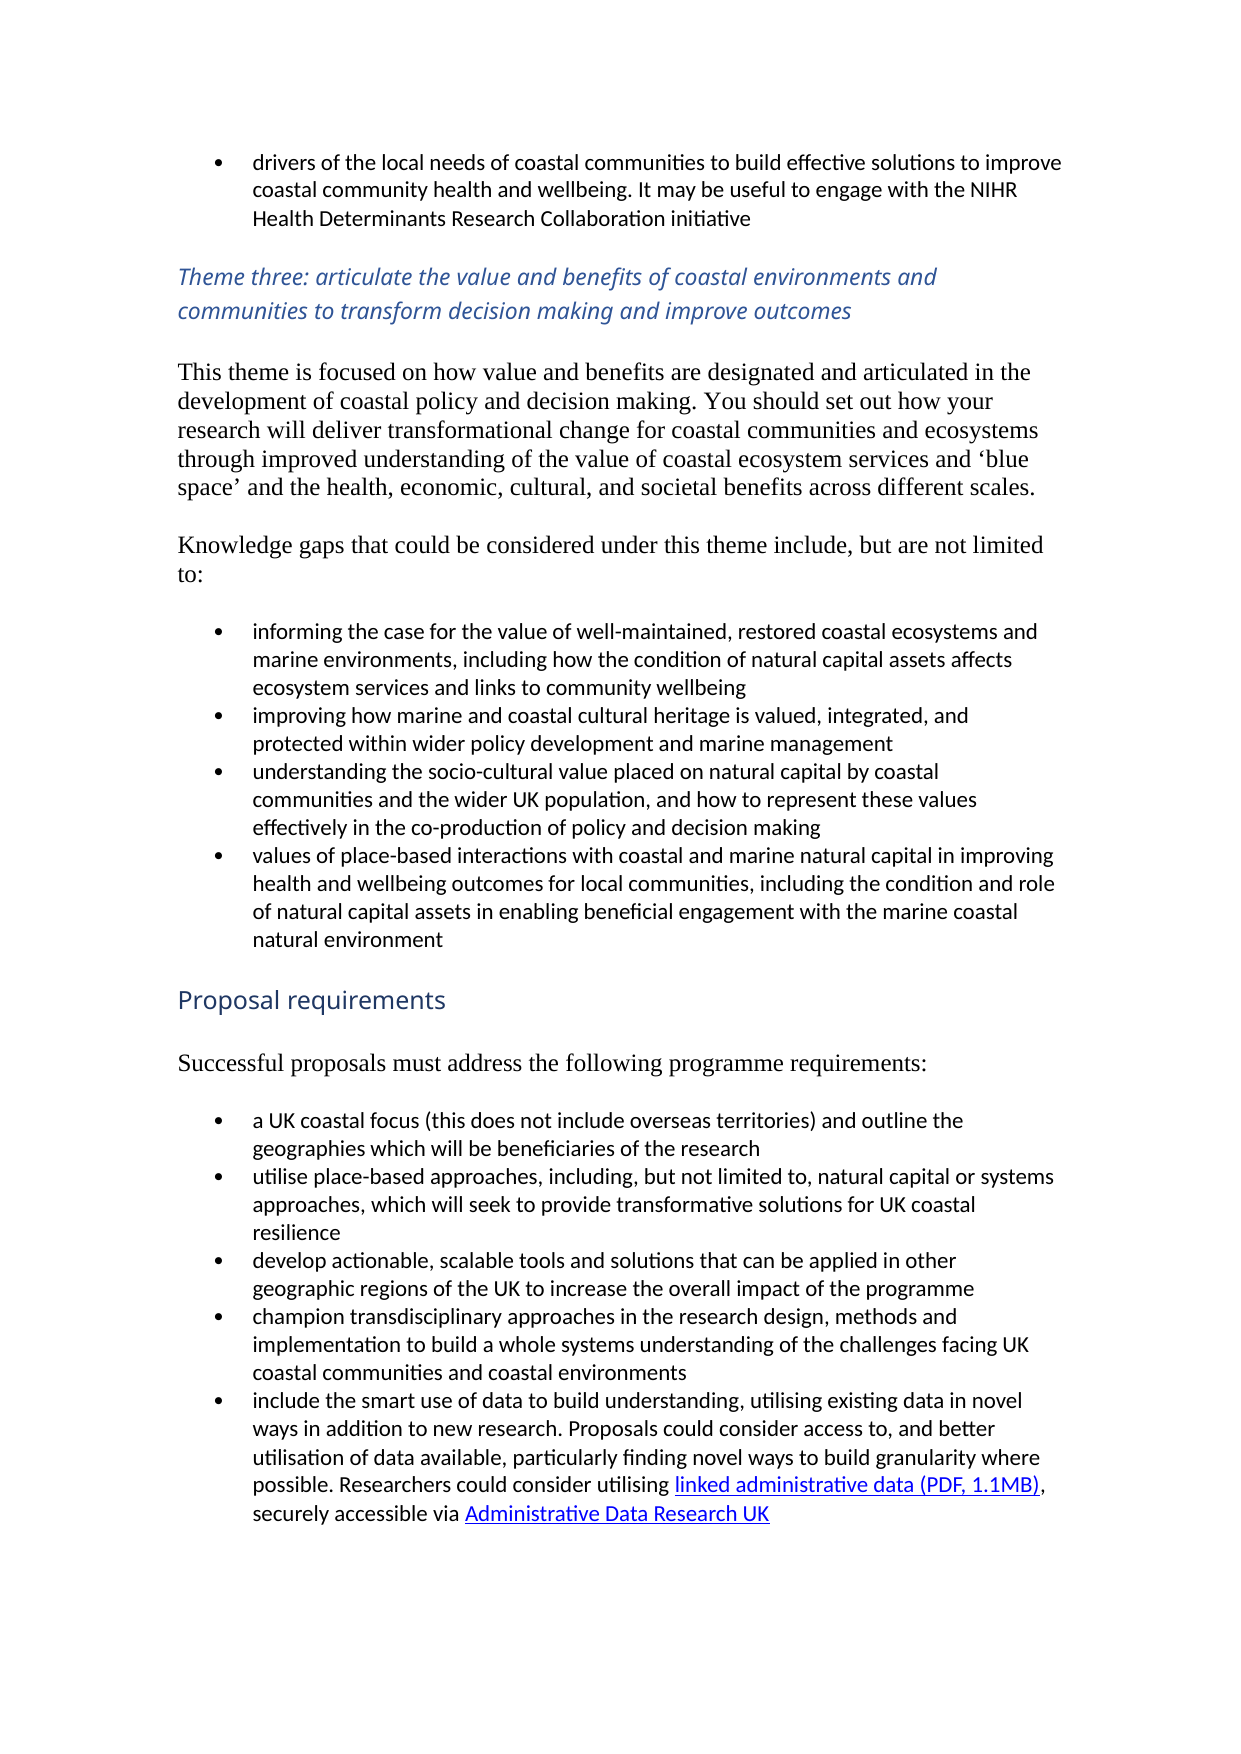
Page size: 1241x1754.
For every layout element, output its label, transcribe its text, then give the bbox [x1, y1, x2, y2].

list a UK coastal focus (this does not include overseas territories) and outline the geographies which will be beneficiaries of the research [215, 1106, 1063, 1162]
text This theme is focused on how value and benefits are designated and articulated in the development of coastal policy and decision making. You should set out how your research will deliver transformational change for coastal communities and ecosystems through improved understanding of the value of coastal ecosystem services and ‘blue space’ and the health, economic, cultural, and societal benefits across different scales. [177, 357, 1063, 501]
list develop actionable, scalable tools and solutions that can be applied in other geographic regions of the UK to increase the overall impact of the programme [215, 1246, 1063, 1302]
list improving how marine and coastal cultural heritage is valued, integrated, and protected within wider policy development and marine management [215, 701, 1063, 757]
list understanding the socio-cultural value placed on natural capital by coastal communities and the wider UK population, and how to represent these values effectively in the co-production of policy and decision making [215, 757, 1063, 841]
subtitle Proposal requirements [177, 982, 1063, 1017]
list informing the case for the value of well-maintained, restored coastal ecosystems and marine environments, including how the condition of natural capital assets affects ecosystem services and links to community wellbeing [215, 617, 1063, 701]
list champion transdisciplinary approaches in the research design, methods and implementation to build a whole systems understanding of the challenges facing UK coastal communities and coastal environments [215, 1302, 1063, 1387]
subtitle Theme three: articulate the value and benefits of coastal environments and communities to transform decision making and improve outcomes [177, 261, 1063, 326]
list utilise place-based approaches, including, but not limited to, natural capital or systems approaches, which will seek to provide transformative solutions for UK coastal resilience [215, 1162, 1063, 1246]
list values of place-based interactions with coastal and marine natural capital in improving health and wellbeing outcomes for local communities, including the condition and role of natural capital assets in enabling beneficial engagement with the marine coastal natural environment [215, 841, 1063, 953]
text Knowledge gaps that could be considered under this theme include, but are not limited to: [177, 530, 1063, 588]
list drivers of the local needs of coastal communities to build effective solutions to improve coastal community health and wellbeing. It may be useful to engage with the NIHR Health Determinants Research Collaboration initiative [215, 148, 1063, 232]
list include the smart use of data to build understanding, utilising existing data in novel ways in addition to new research. Proposals could consider access to, and better utilisation of data available, particularly finding novel ways to build granularity where possible. Researchers could consider utilising linked administrative data (PDF, 1.1MB), securely accessible via Administrative Data Research UK [215, 1387, 1063, 1527]
text Successful proposals must address the following programme requirements: [177, 1048, 1063, 1077]
